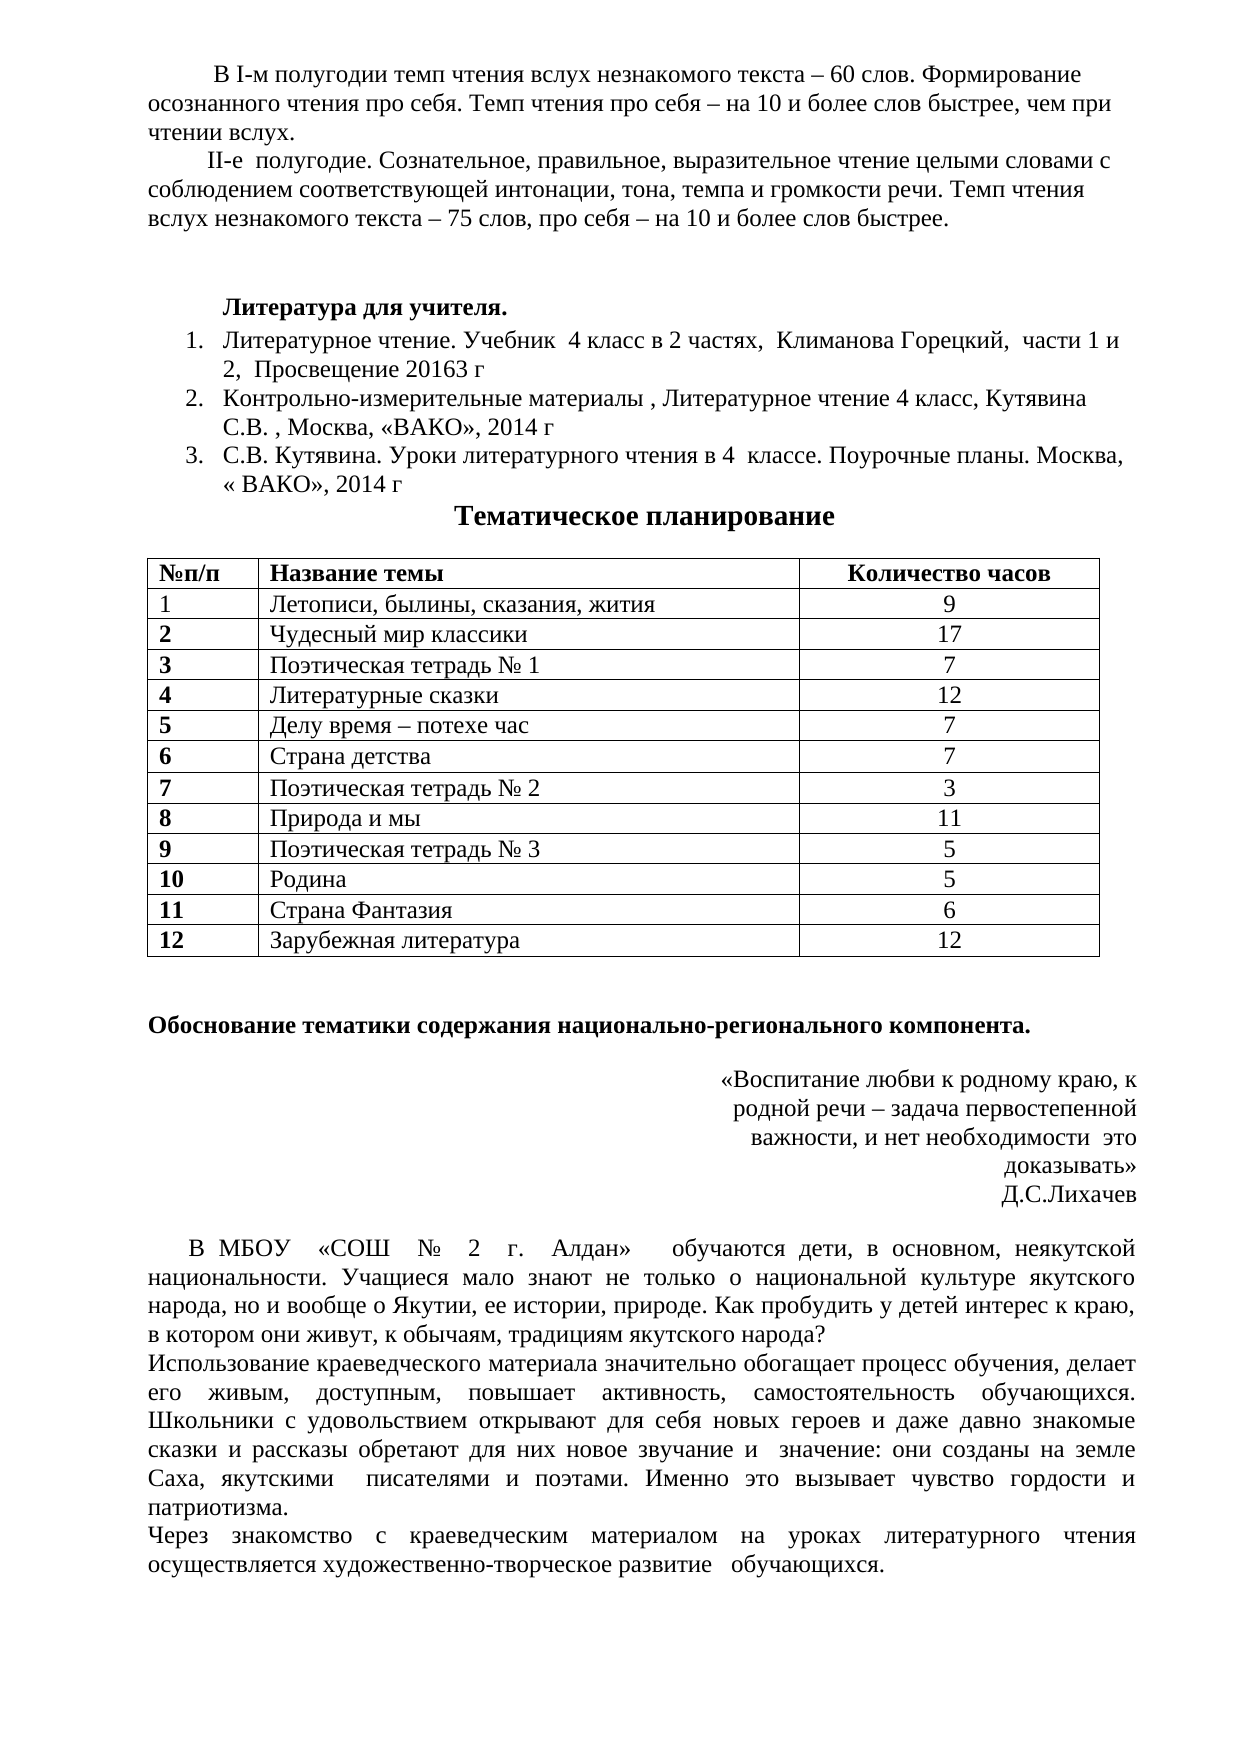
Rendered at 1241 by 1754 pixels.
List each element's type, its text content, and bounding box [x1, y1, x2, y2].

table_cell 4 [148, 680, 258, 709]
text II-е полугодие. Сознательное, правильное, выразительное чтение целыми словами с соблюдением соответствующей интонации, тона, темпа и громкости речи. Темп чтения вслух незнакомого текста – 75 слов, про себя – на 10 и более слов быстрее. [148, 145, 1137, 232]
table_cell 7 [800, 711, 1099, 740]
text Тематическое планирование [185, 498, 1137, 532]
table_cell 6 [800, 895, 1099, 924]
list Контрольно-измерительные материалы , Литературное чтение 4 класс, Кутявина С.В. , Москва, «ВАКО», 2014 г [185, 383, 1137, 441]
table_cell 12 [800, 925, 1099, 956]
table_header Количество часов [800, 559, 1099, 588]
table_cell Природа и мы [259, 804, 799, 833]
table_cell Летописи, былины, сказания, жития [259, 589, 799, 618]
table_cell Поэтическая тетрадь № 3 [259, 834, 799, 863]
table_cell 10 [148, 864, 258, 894]
table_cell 6 [148, 741, 258, 772]
text В МБОУ «СОШ № 2 г. Алдан» обучаются дети, в основном, неякутской национальности. Учащиеся мало знают не только о национальной культуре якутского народа, но и вообще о Якутии, ее истории, природе. Как пробудить у детей интерес к краю, в котором они живут, к обычаям, традициям якутского народа? [148, 1233, 1137, 1348]
table_cell 7 [148, 773, 258, 802]
table_cell 2 [148, 619, 258, 649]
table_cell Поэтическая тетрадь № 1 [259, 650, 799, 679]
text Д.С.Лихачев [546, 1179, 1137, 1208]
list Литература для учителя. [223, 292, 1137, 321]
table_cell Родина [259, 864, 799, 894]
table_header Название темы [259, 559, 799, 588]
table_cell 5 [800, 834, 1099, 863]
table_cell 7 [800, 650, 1099, 679]
list Литературное чтение. Учебник 4 класс в 2 частях, Климанова Горецкий, части 1 и 2, Просвещение 20163 г [185, 326, 1137, 383]
table_cell 11 [148, 895, 258, 924]
table_header №п/п [148, 559, 258, 588]
table_cell 3 [800, 773, 1099, 802]
table_cell 11 [800, 804, 1099, 833]
text Использование краеведческого материала значительно обогащает процесс обучения, делает его живым, доступным, повышает активность, самостоятельность обучающихся. Школьники с удовольствием открывают для себя новых героев и даже давно знакомые сказки и рассказы обретают для них новое звучание и значение: они созданы на земле Саха, якутскими писателями и поэтами. Именно это вызывает чувство гордости и патриотизма. [148, 1348, 1137, 1520]
table_cell Страна детства [259, 741, 799, 772]
table_cell 12 [148, 925, 258, 956]
table_cell Литературные сказки [259, 680, 799, 709]
list С.В. Кутявина. Уроки литературного чтения в 4 классе. Поурочные планы. Москва, « ВАКО», 2014 г [185, 441, 1137, 498]
table_cell Страна Фантазия [259, 895, 799, 924]
table_cell Чудесный мир классики [259, 619, 799, 649]
text важности, и нет необходимости это доказывать» [148, 1122, 1137, 1179]
text Через знакомство с краеведческим материалом на уроках литературного чтения осуществляется художественно-творческое развитие обучающихся. [148, 1520, 1137, 1578]
table_cell Поэтическая тетрадь № 2 [259, 773, 799, 802]
table_cell 17 [800, 619, 1099, 649]
text Обоснование тематики содержания национально-регионального компонента. [148, 1010, 1137, 1039]
table_cell 12 [800, 680, 1099, 709]
table_cell 3 [148, 650, 258, 679]
table_cell Делу время – потехе час [259, 711, 799, 740]
text «Воспитание любви к родному краю, к родной речи – задача первостепенной [694, 1064, 1137, 1122]
text В I-м полугодии темп чтения вслух незнакомого текста – 60 слов. Формирование осознанного чтения про себя. Темп чтения про себя – на 10 и более слов быстрее, чем при чтении вслух. [148, 59, 1137, 145]
table_cell 9 [800, 589, 1099, 618]
table_cell 9 [148, 834, 258, 863]
table_cell Зарубежная литература [259, 925, 799, 956]
table_cell 7 [800, 741, 1099, 772]
table_cell 5 [800, 864, 1099, 894]
table_cell 5 [148, 711, 258, 740]
table_cell 1 [148, 589, 258, 618]
table_cell 8 [148, 804, 258, 833]
